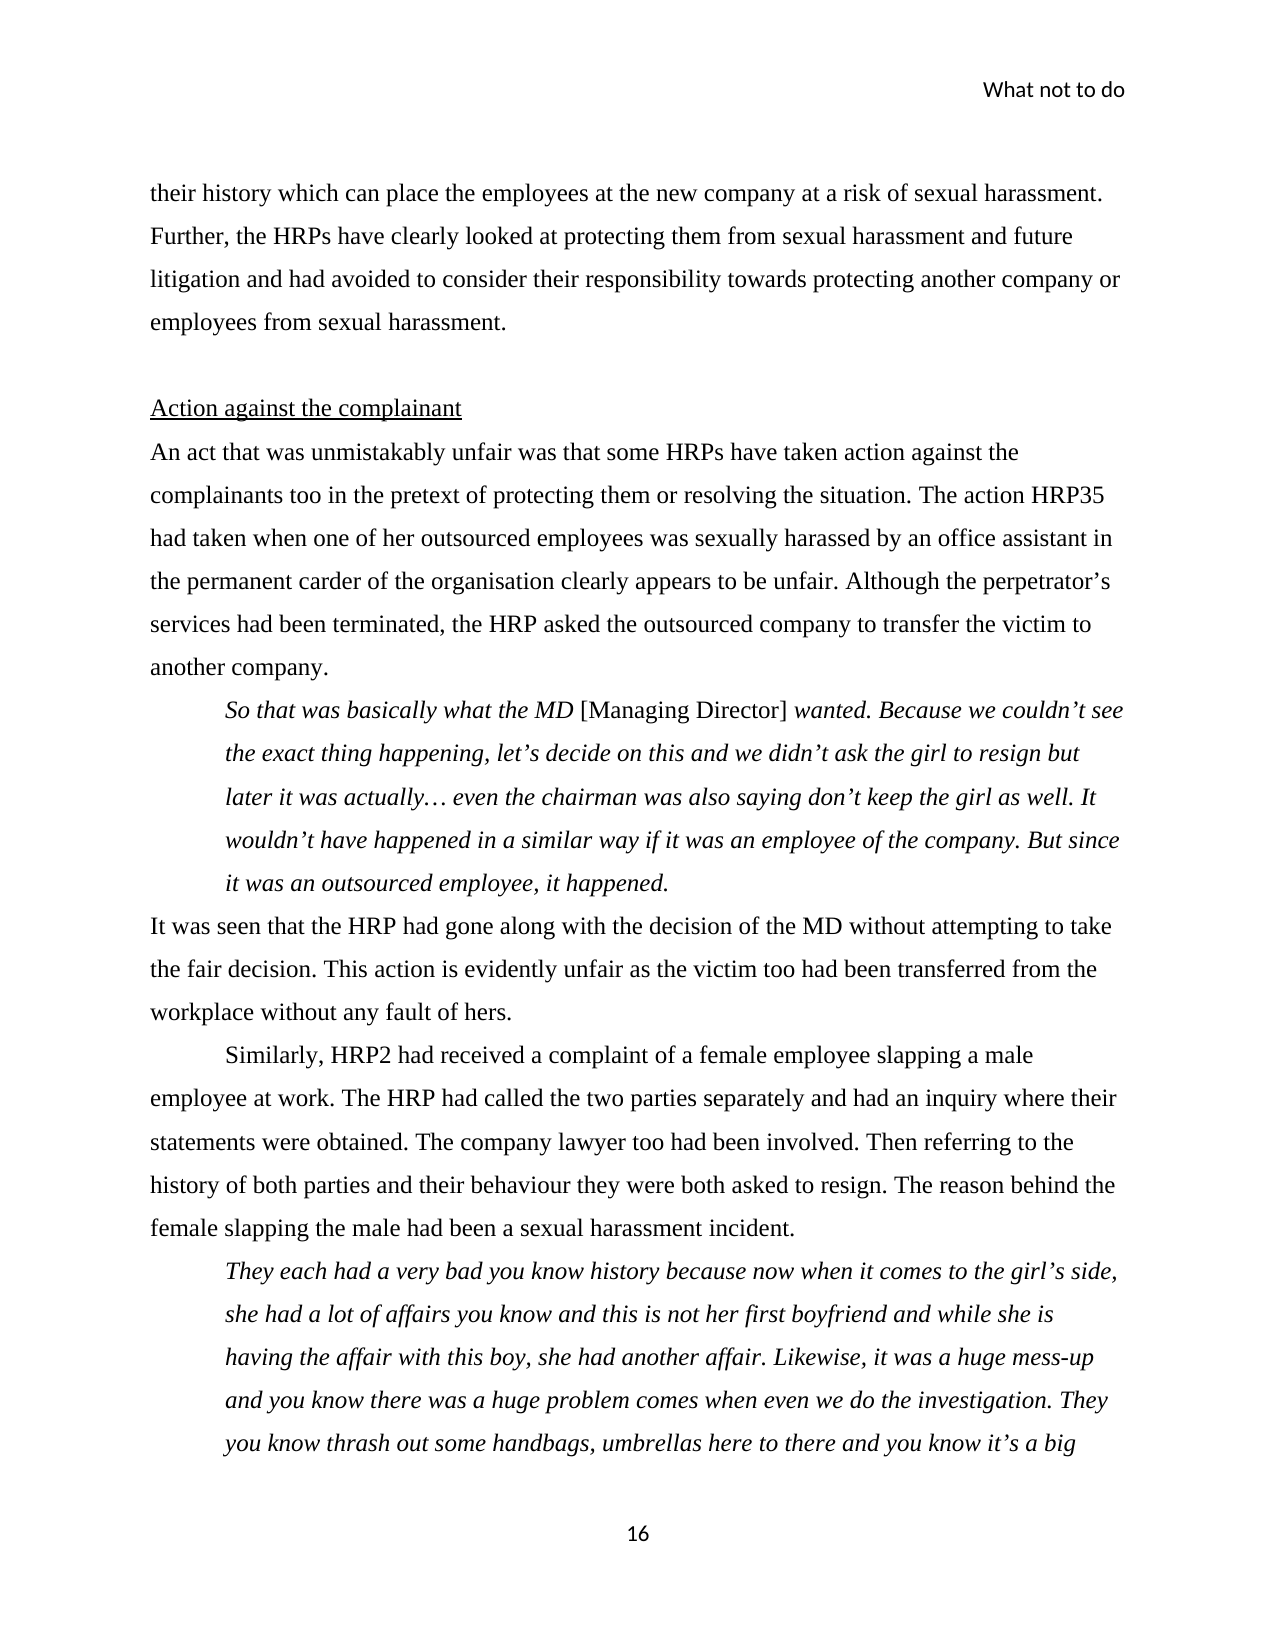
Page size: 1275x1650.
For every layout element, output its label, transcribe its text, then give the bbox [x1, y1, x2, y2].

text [150, 178, 1125, 336]
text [225, 1256, 1125, 1457]
text An act that was unmistakably unfair was that some HRPs have taken action against the complainants too in the pretext of protecting them or resolving the situation. The action HRP35 had taken when one of her outsourced employees was sexually harassed by an office assistant in the permanent carder of the organisation clearly appears to be unfair. Although the perpetrator’s services had been terminated, the HRP asked the outsourced company to transfer the victim to another company. [150, 437, 1125, 681]
text It was seen that the HRP had gone along with the decision of the MD without attempting to take the fair decision. This action is evidently unfair as the victim too had been transferred from the workplace without any fault of hers. [150, 911, 1125, 1026]
text Action against the complainant [150, 393, 1125, 422]
text Similarly, HRP2 had received a complaint of a female employee slapping a male employee at work. The HRP had called the two parties separately and had an inquiry where their statements were obtained. The company lawyer too had been involved. Then referring to the history of both parties and their behaviour they were both asked to resign. The reason behind the female slapping the male had been a sexual harassment incident. [150, 1040, 1125, 1242]
text So that was basically what the MD [Managing Director] wanted. Because we couldn’t see the exact thing happening, let’s decide on this and we didn’t ask the girl to resign but later it was actually… even the chairman was also saying don’t keep the girl as well. It wouldn’t have happened in a similar way if it was an employee of the company. But since it was an outsourced employee, it happened. [225, 695, 1125, 897]
